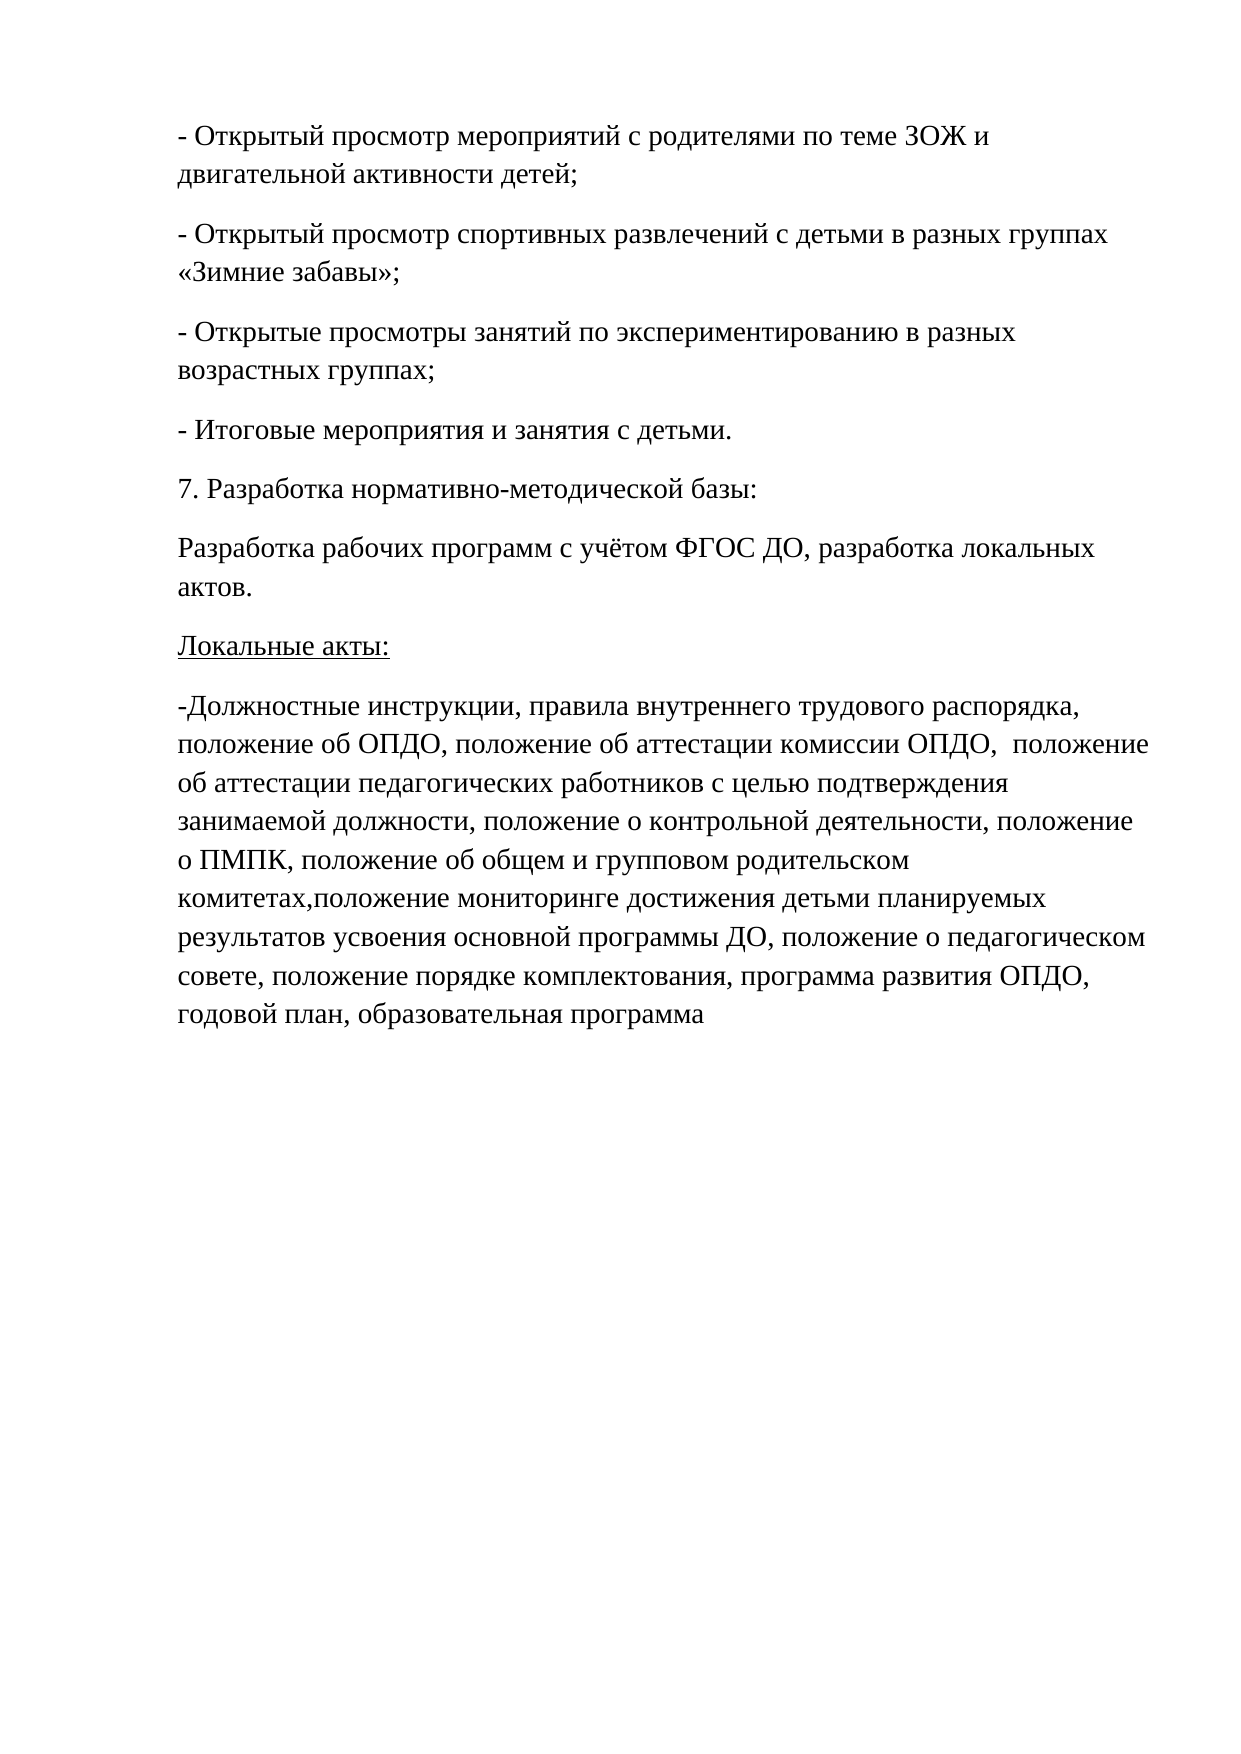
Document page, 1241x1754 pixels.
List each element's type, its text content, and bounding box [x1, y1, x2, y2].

text - Итоговые мероприятия и занятия с детьми. [177, 412, 1152, 445]
text 7. Разработка нормативно-методической базы: [177, 471, 1152, 505]
text - Открытые просмотры занятий по экспериментированию в разных возрастных группах; [177, 314, 1152, 386]
text - Открытый просмотр спортивных развлечений с детьми в разных группах «Зимние забавы»; [177, 216, 1152, 288]
text -Должностные инструкции, правила внутреннего трудового распорядка, положение об ОПДО, положение об аттестации комиссии ОПДО, положение об аттестации педагогических работников с целью подтверждения занимаемой должности, положение о контрольной деятельности, положение о ПМПК, положение об общем и групповом родительском комитетах,положение мониторинге достижения детьми планируемых результатов усвоения основной программы ДО, положение о педагогическом совете, положение порядке комплектования, программа развития ОПДО, годовой план, образовательная программа [177, 688, 1152, 1030]
text Разработка рабочих программ с учётом ФГОС ДО, разработка локальных актов. [177, 531, 1152, 603]
text - Открытый просмотр мероприятий с родителями по теме ЗОЖ и двигательной активности детей; [177, 118, 1152, 190]
text Локальные акты: [177, 628, 1152, 662]
